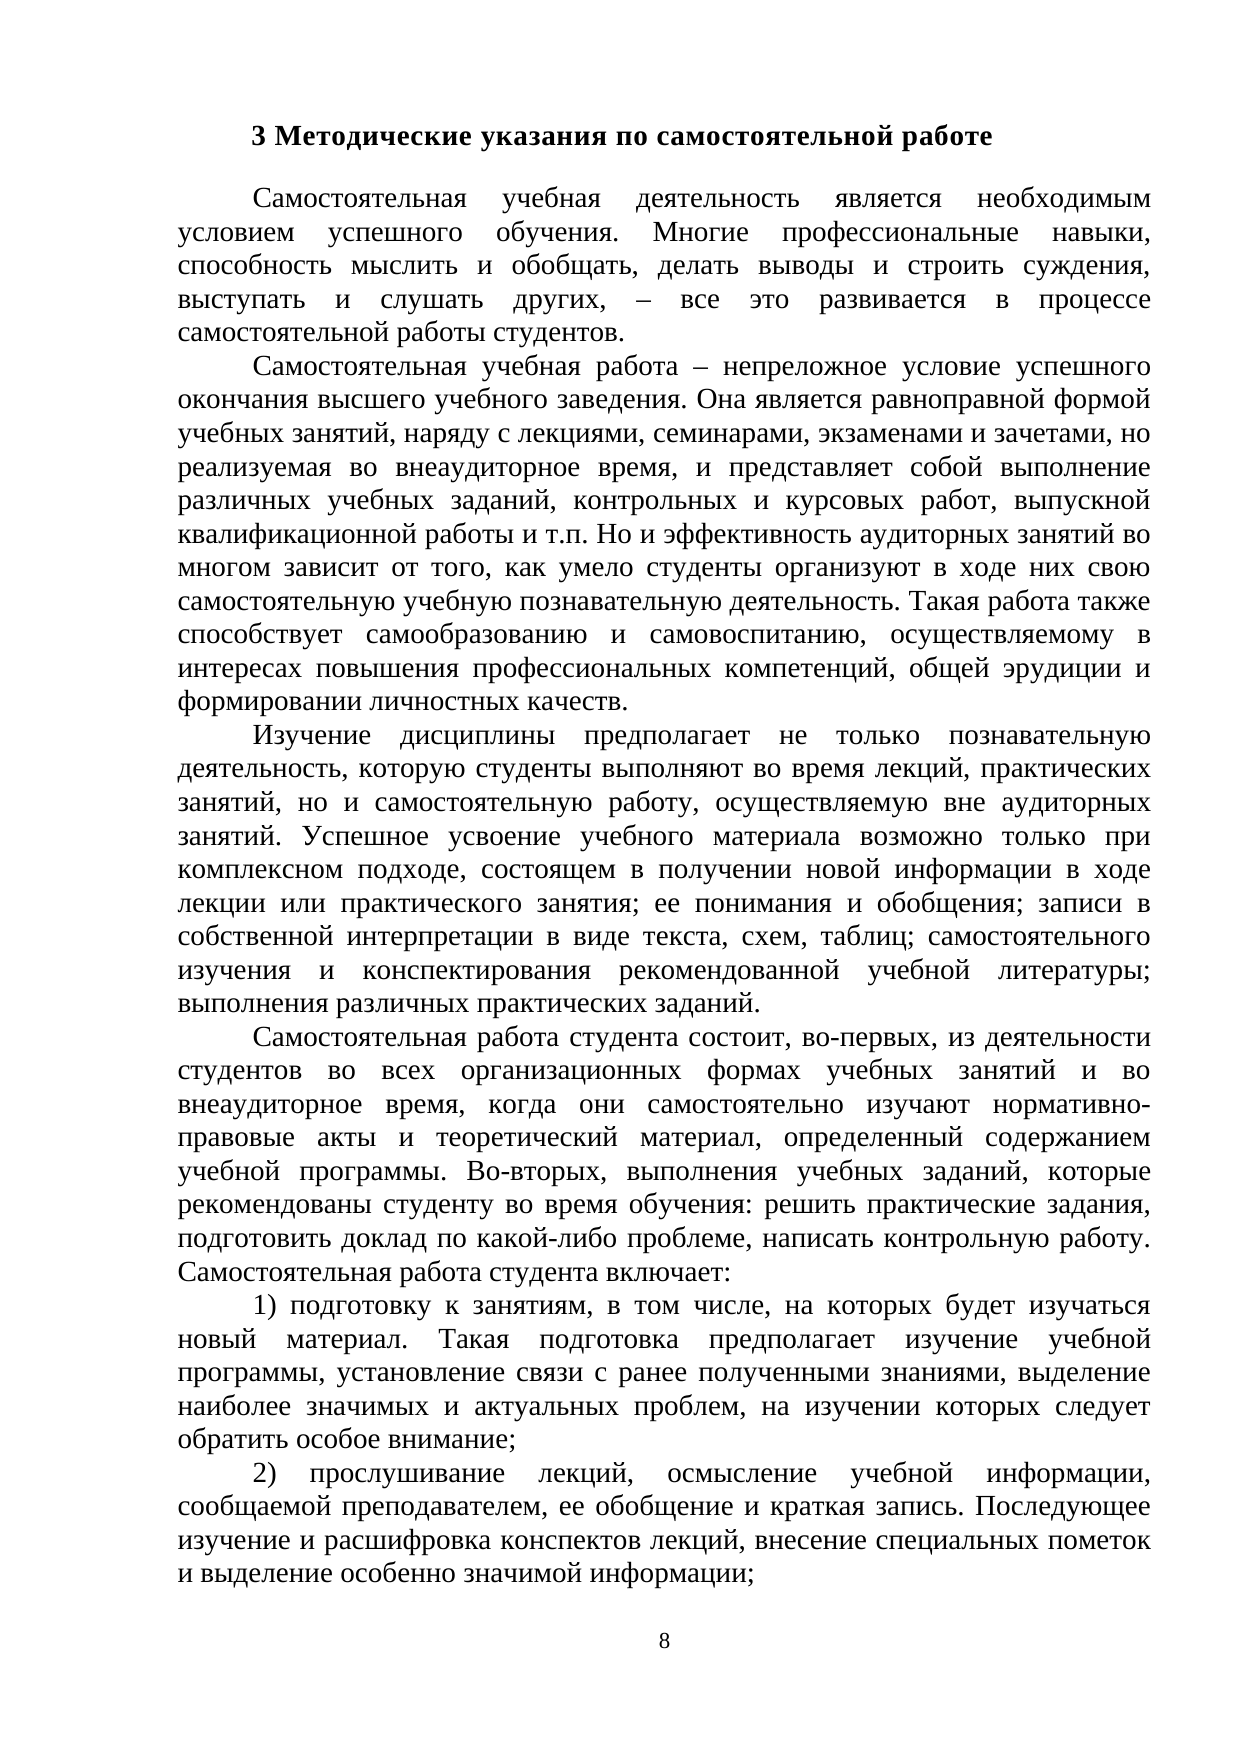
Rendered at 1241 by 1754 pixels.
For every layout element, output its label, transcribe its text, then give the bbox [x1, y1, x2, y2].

text 1) подготовку к занятиям, в том числе, на которых будет изучаться новый материал. Такая подготовка предполагает изучение учебной программы, установление связи с ранее полученными знаниями, выделение наиболее значимых и актуальных проблем, на изучении которых следует обратить особое внимание; [177, 1287, 1152, 1455]
text 2) прослушивание лекций, осмысление учебной информации, сообщаемой преподавателем, ее обобщение и краткая запись. Последующее изучение и расшифровка конспектов лекций, внесение специальных пометок и выделение особенно значимой информации; [177, 1455, 1152, 1589]
text Самостоятельная учебная работа – непреложное условие успешного окончания высшего учебного заведения. Она является равноправной формой учебных занятий, наряду с лекциями, семинарами, экзаменами и зачетами, но реализуемая во внеаудиторное время, и представляет собой выполнение различных учебных заданий, контрольных и курсовых работ, выпускной квалификационной работы и т.п. Но и эффективность аудиторных занятий во многом зависит от того, как умело студенты организуют в ходе них свою самостоятельную учебную познавательную деятельность. Такая работа также способствует самообразованию и самовоспитанию, осуществляемому в интересах повышения профессиональных компетенций, общей эрудиции и формировании личностных качеств. [177, 348, 1152, 717]
text Изучение дисциплины предполагает не только познавательную деятельность, которую студенты выполняют во время лекций, практических занятий, но и самостоятельную работу, осуществляемую вне аудиторных занятий. Успешное усвоение учебного материала возможно только при комплексном подходе, состоящем в получении новой информации в ходе лекции или практического занятия; ее понимания и обобщения; записи в собственной интерпретации в виде текста, схем, таблиц; самостоятельного изучения и конспектирования рекомендованной учебной литературы; выполнения различных практических заданий. [177, 717, 1152, 1019]
text 3 Методические указания по самостоятельной работе [177, 118, 1152, 152]
text Самостоятельная учебная деятельность является необходимым условием успешного обучения. Многие профессиональные навыки, способность мыслить и обобщать, делать выводы и строить суждения, выступать и слушать других, – все это развивается в процессе самостоятельной работы студентов. [177, 180, 1152, 348]
text Самостоятельная работа студента состоит, во-первых, из деятельности студентов во всех организационных формах учебных занятий и во внеаудиторное время, когда они самостоятельно изучают нормативно-правовые акты и теоретический материал, определенный содержанием учебной программы. Во-вторых, выполнения учебных заданий, которые рекомендованы студенту во время обучения: решить практические задания, подготовить доклад по какой-либо проблеме, написать контрольную работу. Самостоятельная работа студента включает: [177, 1019, 1152, 1287]
